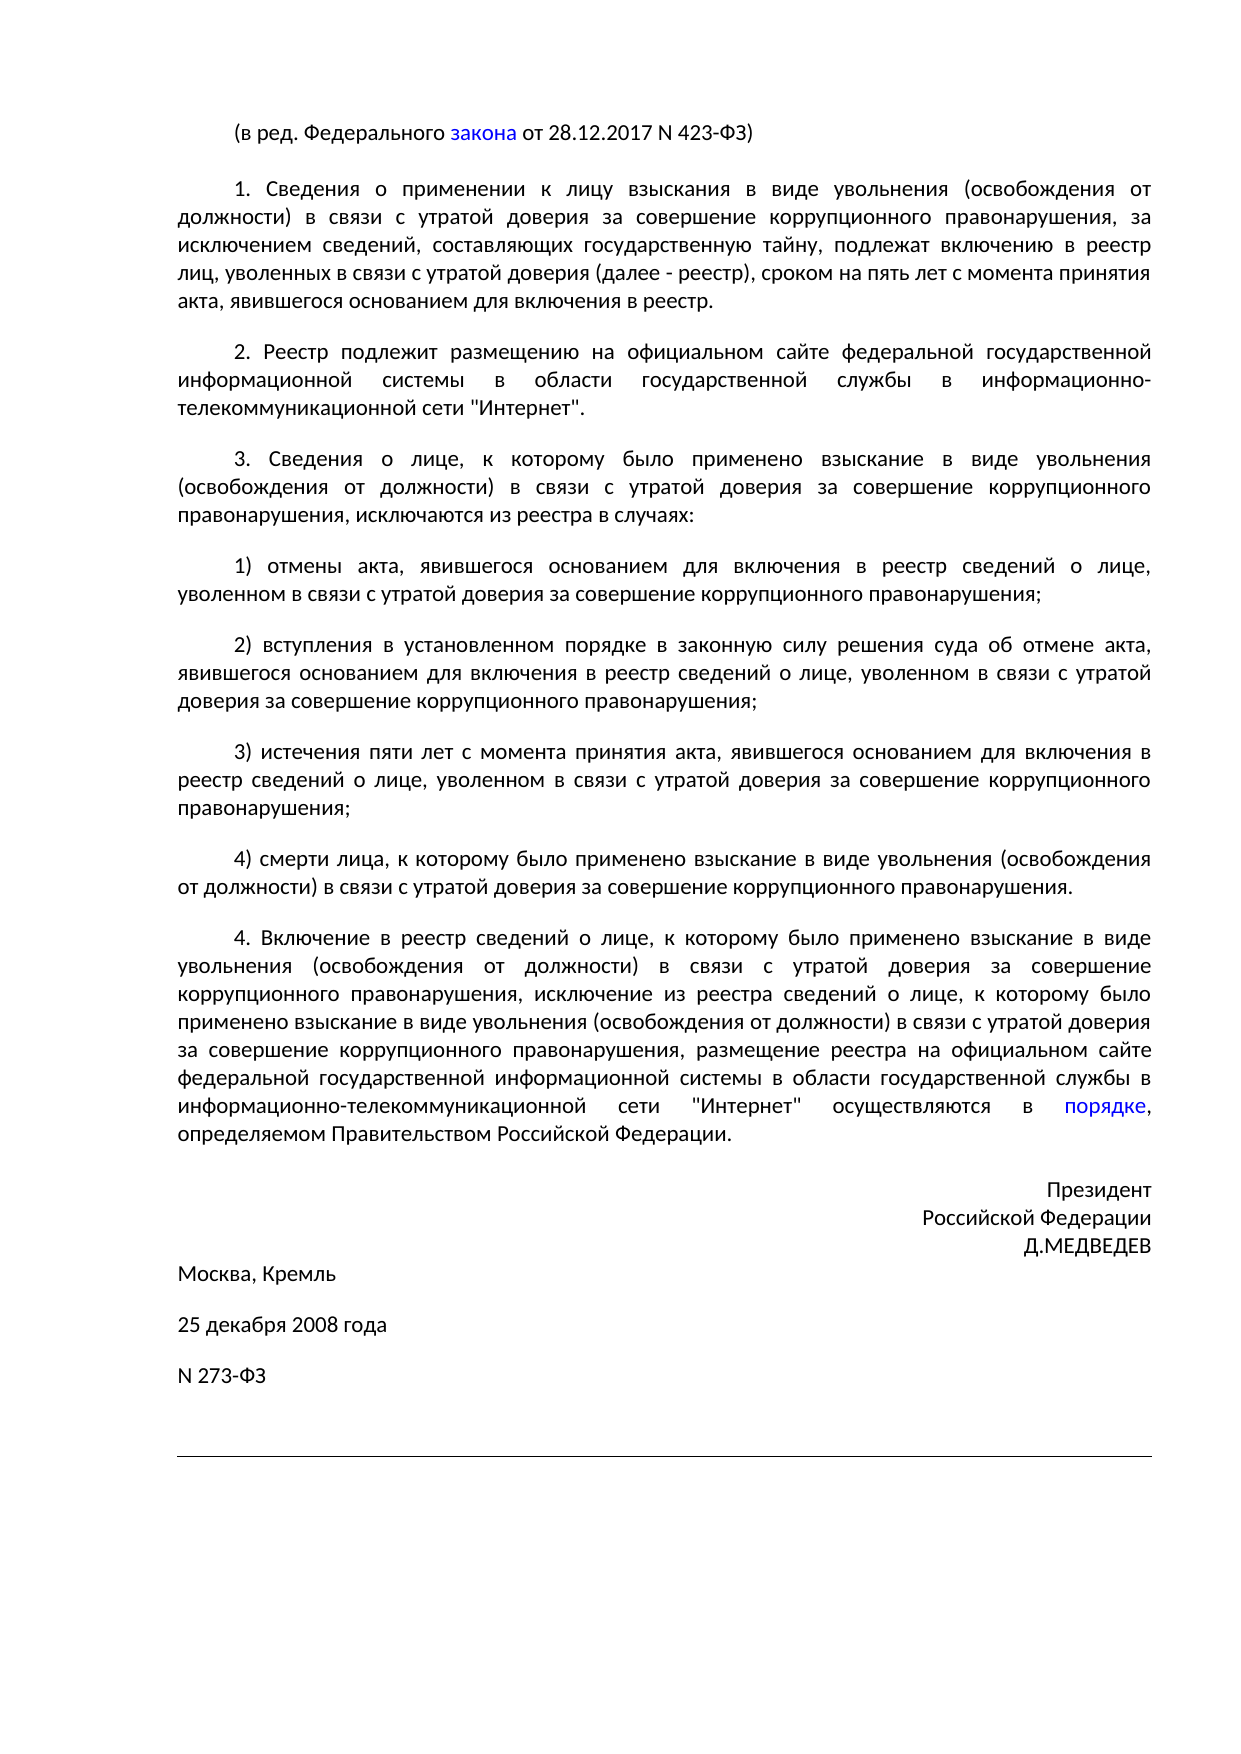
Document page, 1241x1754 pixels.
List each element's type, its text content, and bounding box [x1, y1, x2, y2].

text 4. Включение в реестр сведений о лице, к которому было применено взыскание в виде увольнения (освобождения от должности) в связи с утратой доверия за совершение коррупционного правонарушения, исключение из реестра сведений о лице, к которому было применено взыскание в виде увольнения (освобождения от должности) в связи с утратой доверия за совершение коррупционного правонарушения, размещение реестра на официальном сайте федеральной государственной информационной системы в области государственной службы в информационно-телекоммуникационной сети "Интернет" осуществляются в порядке, определяемом Правительством Российской Федерации. [177, 923, 1152, 1147]
text Москва, Кремль [177, 1259, 1152, 1287]
text (в ред. Федерального закона от 28.12.2017 N 423-ФЗ) [177, 118, 1152, 146]
text 1. Сведения о применении к лицу взыскания в виде увольнения (освобождения от должности) в связи с утратой доверия за совершение коррупционного правонарушения, за исключением сведений, составляющих государственную тайну, подлежат включению в реестр лиц, уволенных в связи с утратой доверия (далее - реестр), сроком на пять лет с момента принятия акта, явившегося основанием для включения в реестр. [177, 174, 1152, 314]
text 2) вступления в установленном порядке в законную силу решения суда об отмене акта, явившегося основанием для включения в реестр сведений о лице, уволенном в связи с утратой доверия за совершение коррупционного правонарушения; [177, 630, 1152, 714]
text Д.МЕДВЕДЕВ [177, 1231, 1152, 1259]
text N 273-ФЗ [177, 1361, 1152, 1389]
text 3. Сведения о лице, к которому было применено взыскание в виде увольнения (освобождения от должности) в связи с утратой доверия за совершение коррупционного правонарушения, исключаются из реестра в случаях: [177, 444, 1152, 528]
text Президент [177, 1175, 1152, 1203]
text 3) истечения пяти лет с момента принятия акта, явившегося основанием для включения в реестр сведений о лице, уволенном в связи с утратой доверия за совершение коррупционного правонарушения; [177, 737, 1152, 821]
text 1) отмены акта, явившегося основанием для включения в реестр сведений о лице, уволенном в связи с утратой доверия за совершение коррупционного правонарушения; [177, 551, 1152, 607]
text 25 декабря 2008 года [177, 1310, 1152, 1338]
text 4) смерти лица, к которому было применено взыскание в виде увольнения (освобождения от должности) в связи с утратой доверия за совершение коррупционного правонарушения. [177, 844, 1152, 900]
text Российской Федерации [177, 1203, 1152, 1231]
text 2. Реестр подлежит размещению на официальном сайте федеральной государственной информационной системы в области государственной службы в информационно-телекоммуникационной сети "Интернет". [177, 337, 1152, 421]
